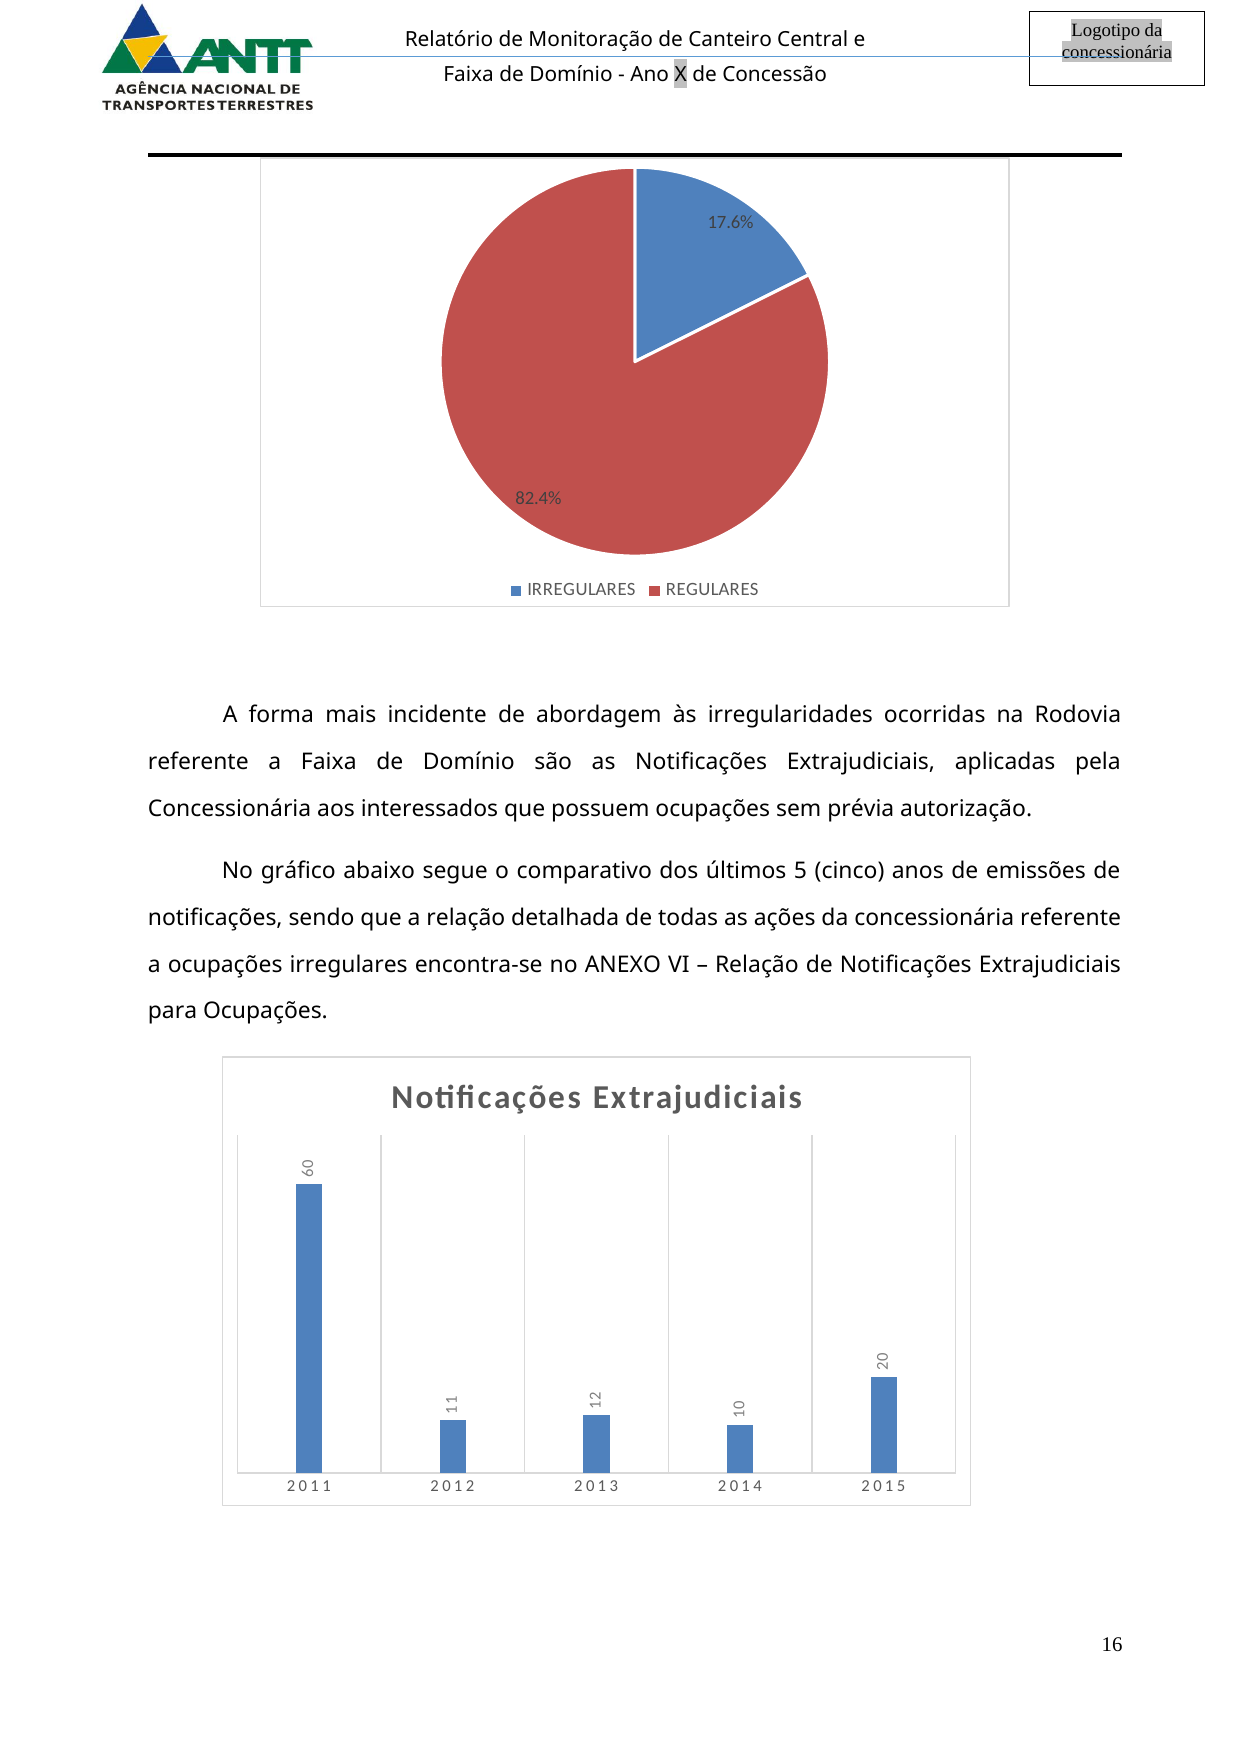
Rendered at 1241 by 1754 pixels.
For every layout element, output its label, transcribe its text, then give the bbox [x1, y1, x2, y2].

text A forma mais incidente de abordagem às irregularidades ocorridas na Rodovia referente a Faixa de Domínio são as Notificações Extrajudiciais, aplicadas pela Concessionária aos interessados que possuem ocupações sem prévia autorização. [148, 698, 1122, 823]
text No gráfico abaixo segue o comparativo dos últimos 5 (cinco) anos de emissões de notificações, sendo que a relação detalhada de todas as ações da concessionária referente a ocupações irregulares encontra-se no ANEXO VI – Relação de Notificações Extrajudiciais para Ocupações. [148, 854, 1122, 1026]
picture [98, 0, 317, 115]
